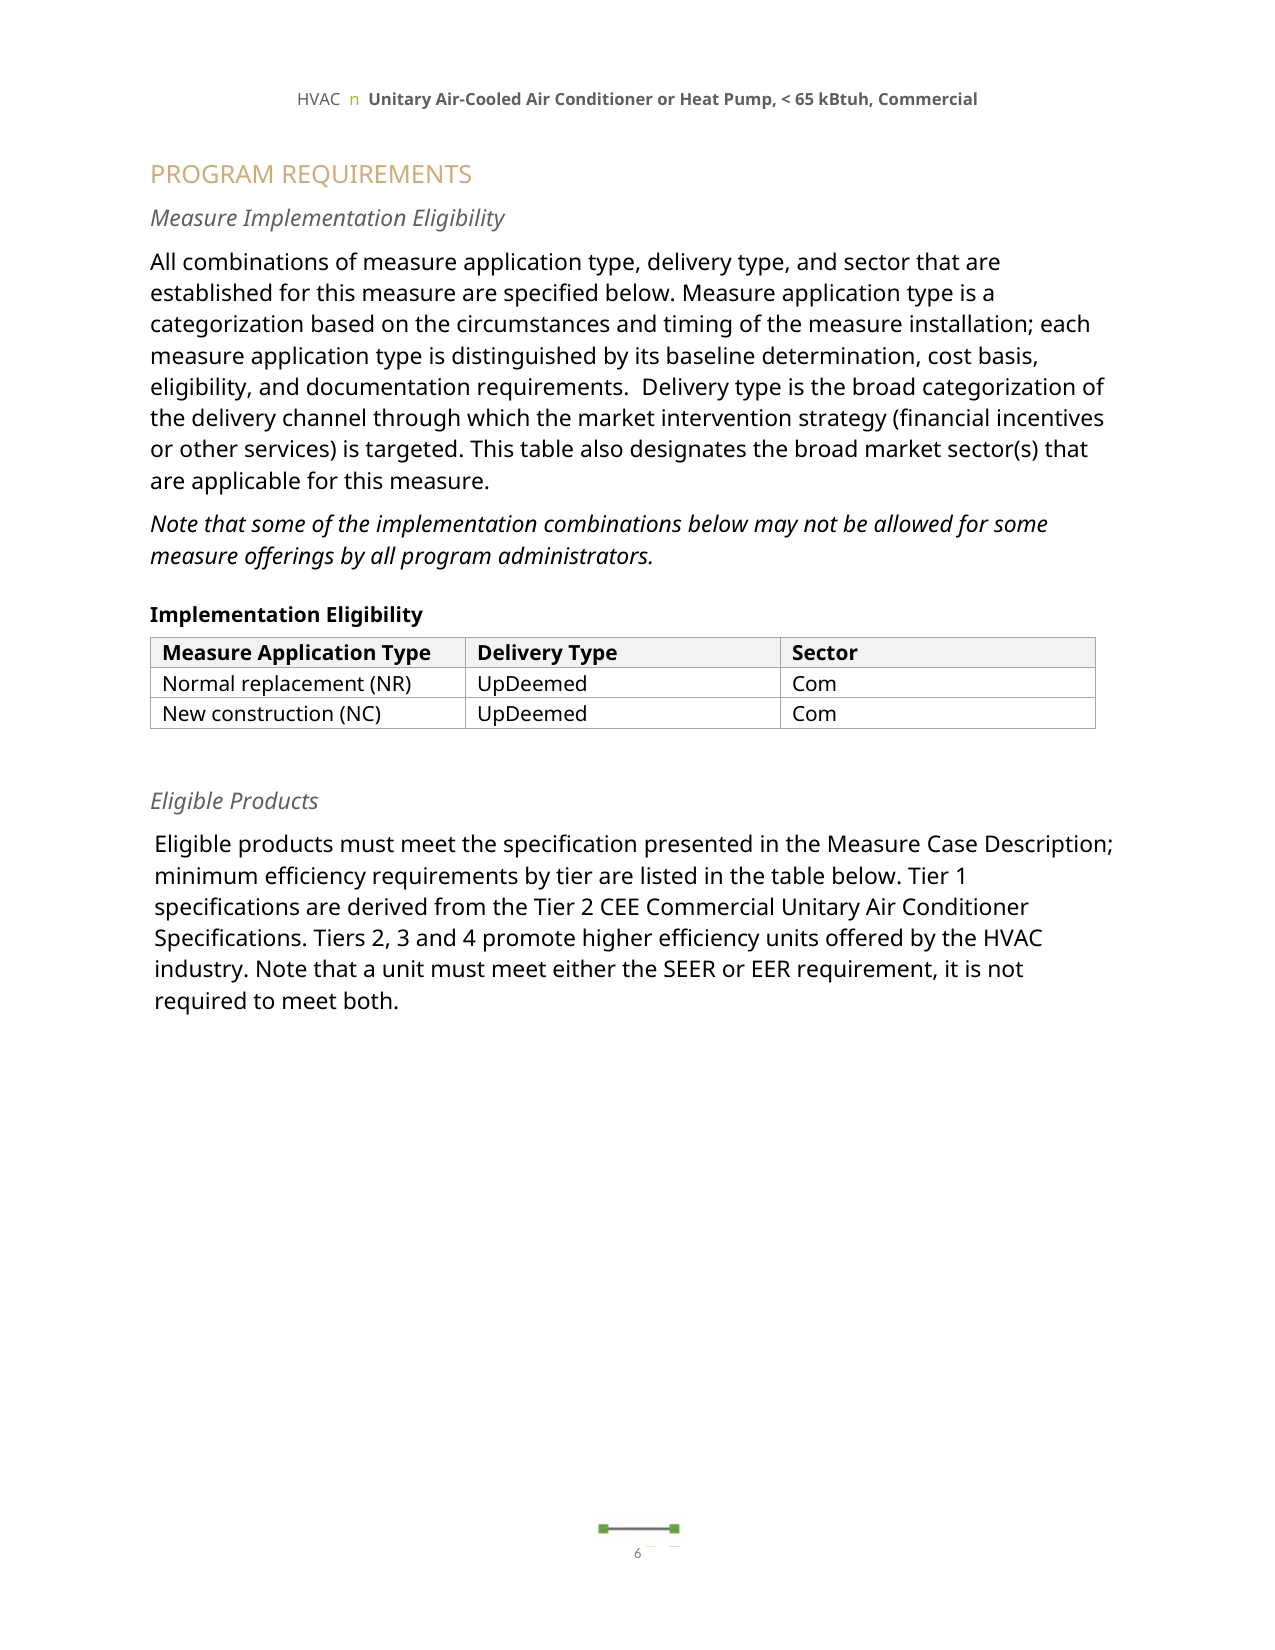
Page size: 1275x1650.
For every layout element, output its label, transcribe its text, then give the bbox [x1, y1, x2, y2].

table_header Measure Application Type [151, 638, 465, 667]
subtitle Eligible Products [150, 785, 1125, 816]
text Note that some of the implementation combinations below may not be allowed for some measure offerings by all program administrators. [150, 508, 1125, 571]
text All combinations of measure application type, delivery type, and sector that are established for this measure are specified below. Measure application type is a categorization based on the circumstances and timing of the measure installation; each measure application type is distinguished by its baseline determination, cost basis, eligibility, and documentation requirements. Delivery type is the broad categorization of the delivery channel through which the market intervention strategy (financial incentives or other services) is targeted. This table also designates the broad market sector(s) that are applicable for this measure. [150, 246, 1125, 496]
text Eligible products must meet the specification presented in the Measure Case Description; minimum efficiency requirements by tier are listed in the table below. Tier 1 specifications are derived from the Tier 2 CEE Commercial Unitary Air Conditioner Specifications. Tiers 2, 3 and 4 promote higher efficiency units offered by the HVAC industry. Note that a unit must meet either the SEER or EER requirement, it is not required to meet both. [154, 828, 1119, 1016]
text Implementation Eligibility [150, 600, 1125, 628]
table_cell UpDeemed [466, 698, 780, 727]
table_cell New construction (NC) [151, 698, 465, 727]
table_cell Com [781, 668, 1095, 697]
table_cell UpDeemed [466, 668, 780, 697]
subtitle Measure Implementation Eligibility [150, 202, 1125, 233]
subtitle Program Requirements [150, 158, 1125, 189]
table_header Delivery Type [466, 638, 780, 667]
table_cell Com [781, 698, 1095, 727]
table_header Sector [781, 638, 1095, 667]
picture [589, 1512, 684, 1547]
table_cell Normal replacement (NR) [151, 668, 465, 697]
